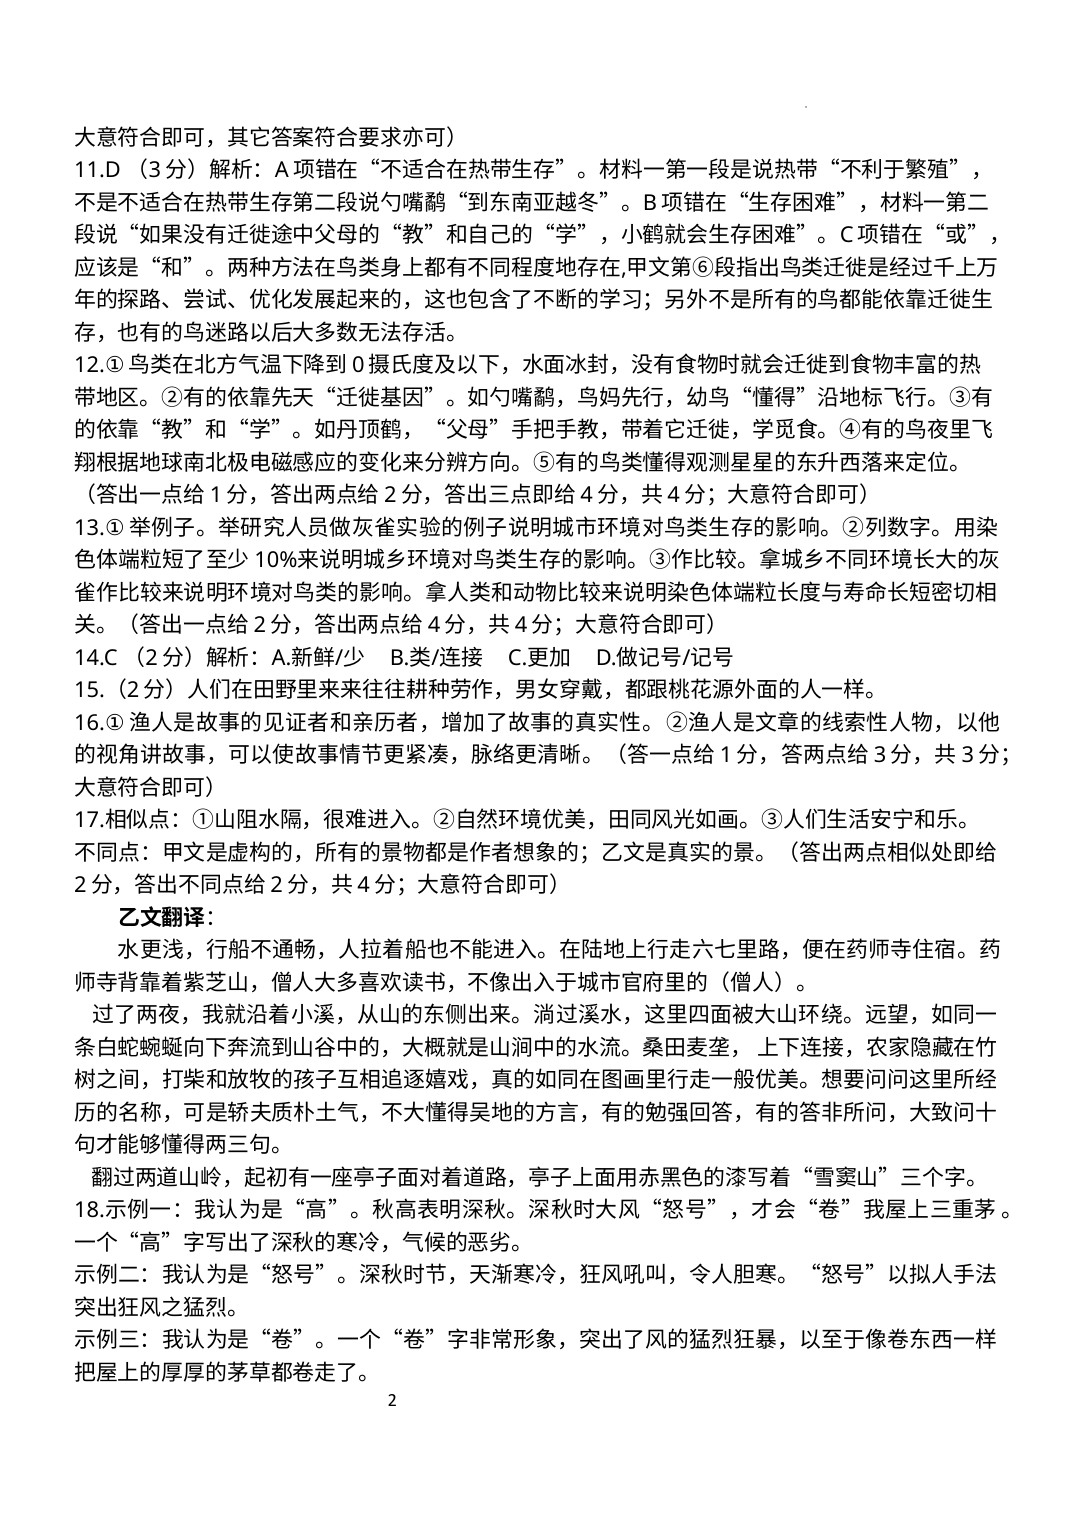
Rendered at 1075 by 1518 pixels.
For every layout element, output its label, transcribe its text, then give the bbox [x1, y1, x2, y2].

text 14.C （2分）解析：A.新鲜/少 B.类/连接 C.更加 D.做记号/记号 [74, 639, 1001, 672]
text 11.D （3分）解析：A项错在“不适合在热带生存”。材料一第一段是说热带“不利于繁殖”，不是不适合在热带生存第二段说勺嘴鹬“到东南亚越冬”。B项错在“生存困难”，材料一第二段说“如果没有迁徙途中父母的“教”和自己的“学”，小鹤就会生存困难”。C项错在“或”，应该是“和”。两种方法在鸟类身上都有不同程度地存在,甲文第⑥段指出鸟类迁徙是经过千上万年的探路、尝试、优化发展起来的，这也包含了不断的学习；另外不是所有的鸟都能依靠迁徙生存，也有的鸟迷路以后大多数无法存活。 [74, 152, 1001, 347]
text 示例二：我认为是“怒号”。深秋时节，天渐寒冷，狂风吼叫，令人胆寒。“怒号”以拟人手法突出狂风之猛烈。 [74, 1257, 1001, 1322]
text 翻过两道山岭，起初有一座亭子面对着道路，亭子上面用赤黑色的漆写着“雪窦山”三个字。 [74, 1159, 1001, 1192]
text 16.①渔人是故事的见证者和亲历者，增加了故事的真实性。②渔人是文章的线索性人物，以他的视角讲故事，可以使故事情节更紧凑，脉络更清晰。（答一点给1分，答两点给3分，共3分；大意符合即可） [74, 704, 1001, 802]
text 12.①鸟类在北方气温下降到0摄氏度及以下，水面冰封，没有食物时就会迁徙到食物丰富的热带地区。②有的依靠先天“迁徙基因”。如勺嘴鹬，鸟妈先行，幼鸟“懂得”沿地标飞行。③有的依靠“教”和“学”。如丹顶鹤，“父母”手把手教，带着它迁徙，学觅食。④有的鸟夜里飞翔根据地球南北极电磁感应的变化来分辨方向。⑤有的鸟类懂得观测星星的东升西落来定位。（答出一点给1分，答出两点给2分，答出三点即给4分，共4分；大意符合即可） [74, 347, 1001, 509]
text 乙文翻译： [74, 899, 1001, 932]
text 示例三：我认为是“卷”。一个“卷”字非常形象，突出了风的猛烈狂暴，以至于像卷东西一样把屋上的厚厚的茅草都卷走了。 [74, 1322, 1001, 1387]
text 18.示例一：我认为是“高”。秋高表明深秋。深秋时大风“怒号”，才会“卷”我屋上三重茅。一个“高”字写出了深秋的寒冷，气候的恶劣。 [74, 1192, 1001, 1257]
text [74, 119, 1001, 152]
text 不同点：甲文是虚构的，所有的景物都是作者想象的；乙文是真实的景。（答出两点相似处即给2分，答出不同点给2分，共4分；大意符合即可） [74, 834, 1001, 899]
text 13.①举例子。举研究人员做灰雀实验的例子说明城市环境对鸟类生存的影响。②列数字。用染色体端粒短了至少10%来说明城乡环境对鸟类生存的影响。③作比较。拿城乡不同环境长大的灰雀作比较来说明环境对鸟类的影响。拿人类和动物比较来说明染色体端粒长度与寿命长短密切相关。（答出一点给2分，答出两点给4分，共4分；大意符合即可） [74, 509, 1001, 639]
text 15.（2分）人们在田野里来来往往耕种劳作，男女穿戴，都跟桃花源外面的人一样。 [74, 672, 1001, 704]
text 过了两夜，我就沿着小溪，从山的东侧出来。淌过溪水，这里四面被大山环绕。远望，如同一条白蛇蜿蜒向下奔流到山谷中的，大概就是山涧中的水流。桑田麦垄， 上下连接，农家隐藏在竹树之间，打柴和放牧的孩子互相追逐嬉戏，真的如同在图画里行走一般优美。想要问问这里所经历的名称，可是轿夫质朴土气，不大懂得吴地的方言，有的勉强回答，有的答非所问，大致问十句才能够懂得两三句。 [74, 997, 1001, 1159]
text 17.相似点：①山阻水隔，很难进入。②自然环境优美，田同风光如画。③人们生活安宁和乐。 [74, 802, 1001, 834]
text 水更浅，行船不通畅，人拉着船也不能进入。在陆地上行走六七里路，便在药师寺住宿。药师寺背靠着紫芝山，僧人大多喜欢读书，不像出入于城市官府里的（僧人）。 [74, 932, 1001, 997]
